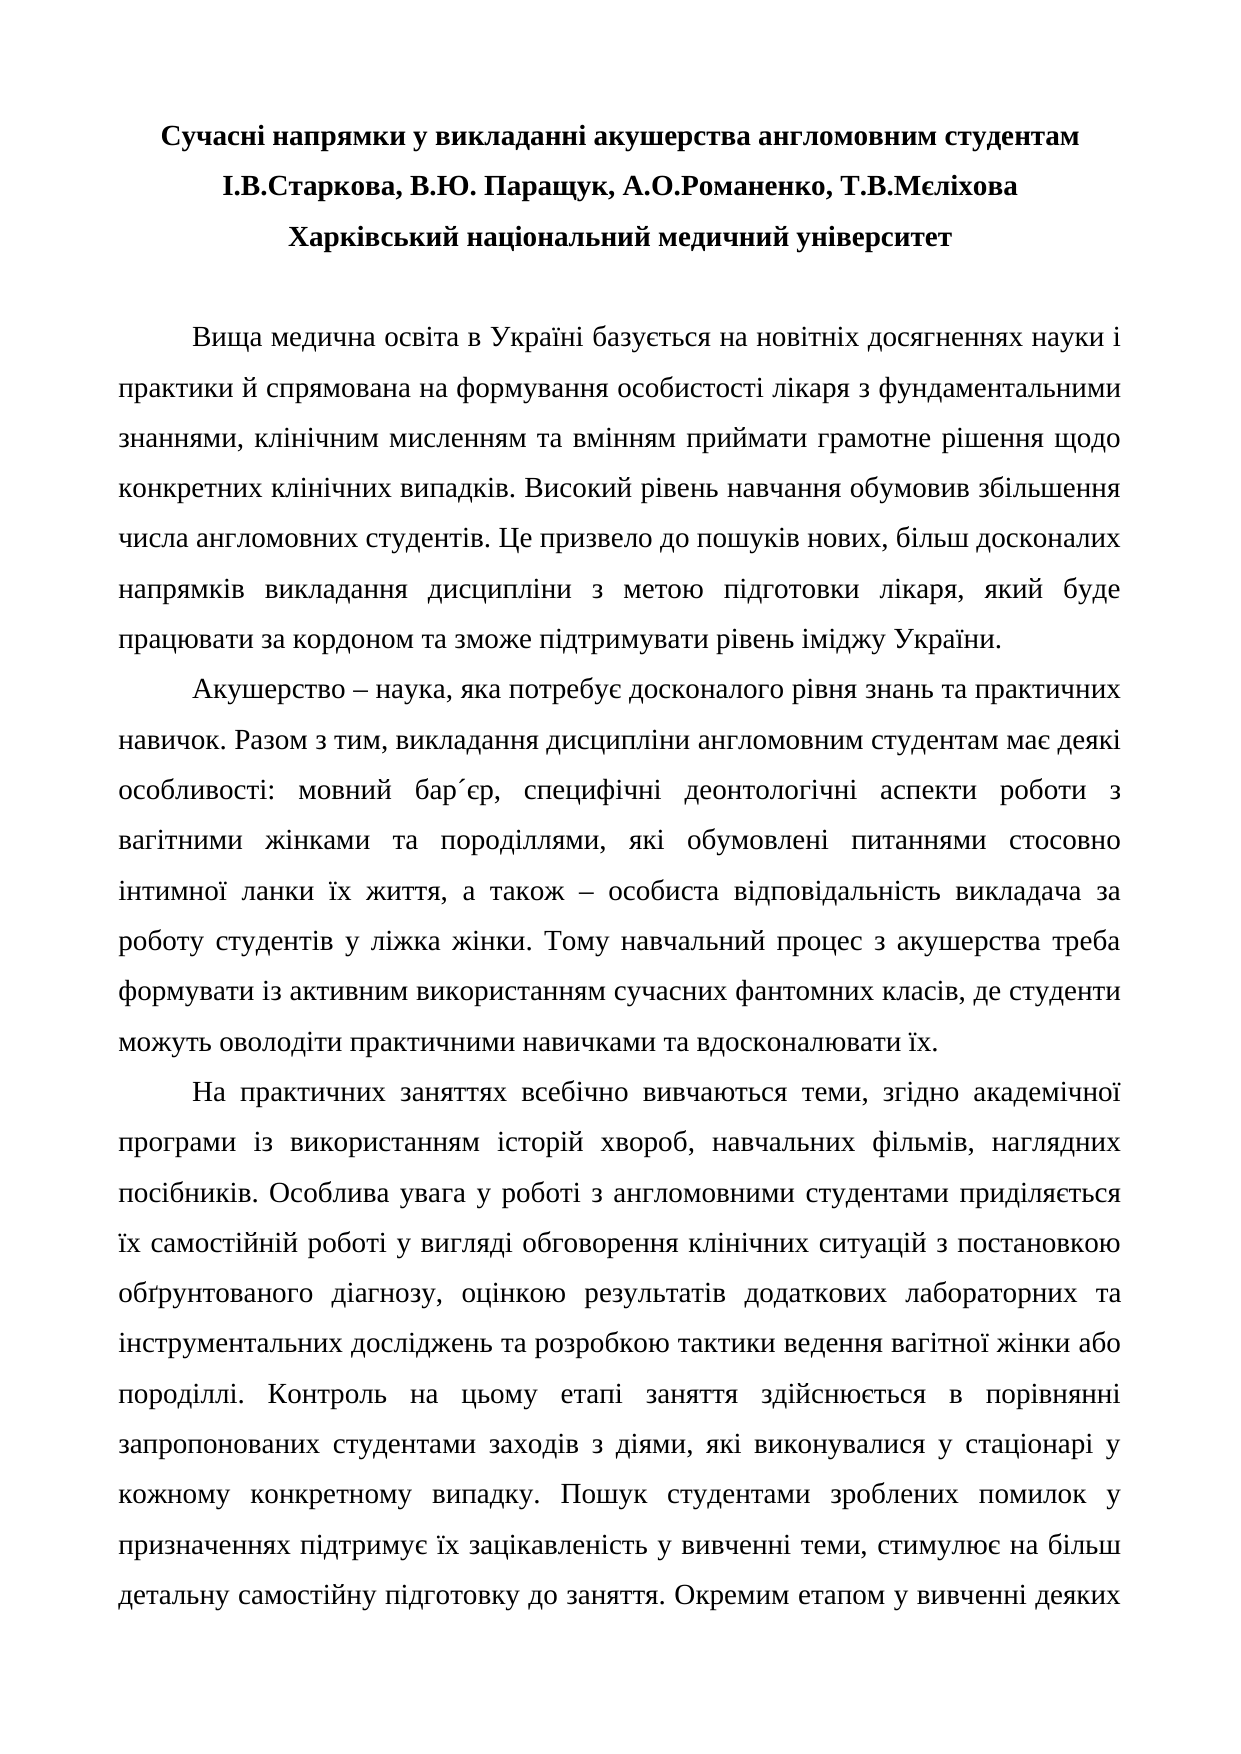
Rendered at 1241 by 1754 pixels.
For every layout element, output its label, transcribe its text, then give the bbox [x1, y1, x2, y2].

text Сучасні напрямки у викладанні акушерства англомовним студентам [118, 118, 1122, 152]
text Харківський національний медичний університет [118, 219, 1122, 252]
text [118, 1074, 1122, 1611]
text Вища медична освіта в Україні базується на новітніх досягненнях науки і практики й спрямована на формування особистості лікаря з фундаментальними знаннями, клінічним мисленням та вмінням приймати грамотне рішення щодо конкретних клінічних випадків. Високий рівень навчання обумовив збільшення числа англомовних студентів. Це призвело до пошуків нових, більш досконалих напрямків викладання дисципліни з метою підготовки лікаря, який буде працювати за кордоном та зможе підтримувати рівень іміджу України. [118, 319, 1122, 655]
text Акушерство – наука, яка потребує досконалого рівня знань та практичних навичок. Разом з тим, викладання дисципліни англомовним студентам має деякі особливості: мовний бар´єр, специфічні деонтологічні аспекти роботи з вагітними жінками та породіллями, які обумовлені питаннями стосовно інтимної ланки їх життя, а також – особиста відповідальність викладача за роботу студентів у ліжка жінки. Тому навчальний процес з акушерства треба формувати із активним використанням сучасних фантомних класів, де студенти можуть оволодіти практичними навичками та вдосконалювати їх. [118, 672, 1122, 1057]
text І.В.Старкова, В.Ю. Паращук, А.О.Романенко, Т.В.Мєліхова [118, 168, 1122, 202]
